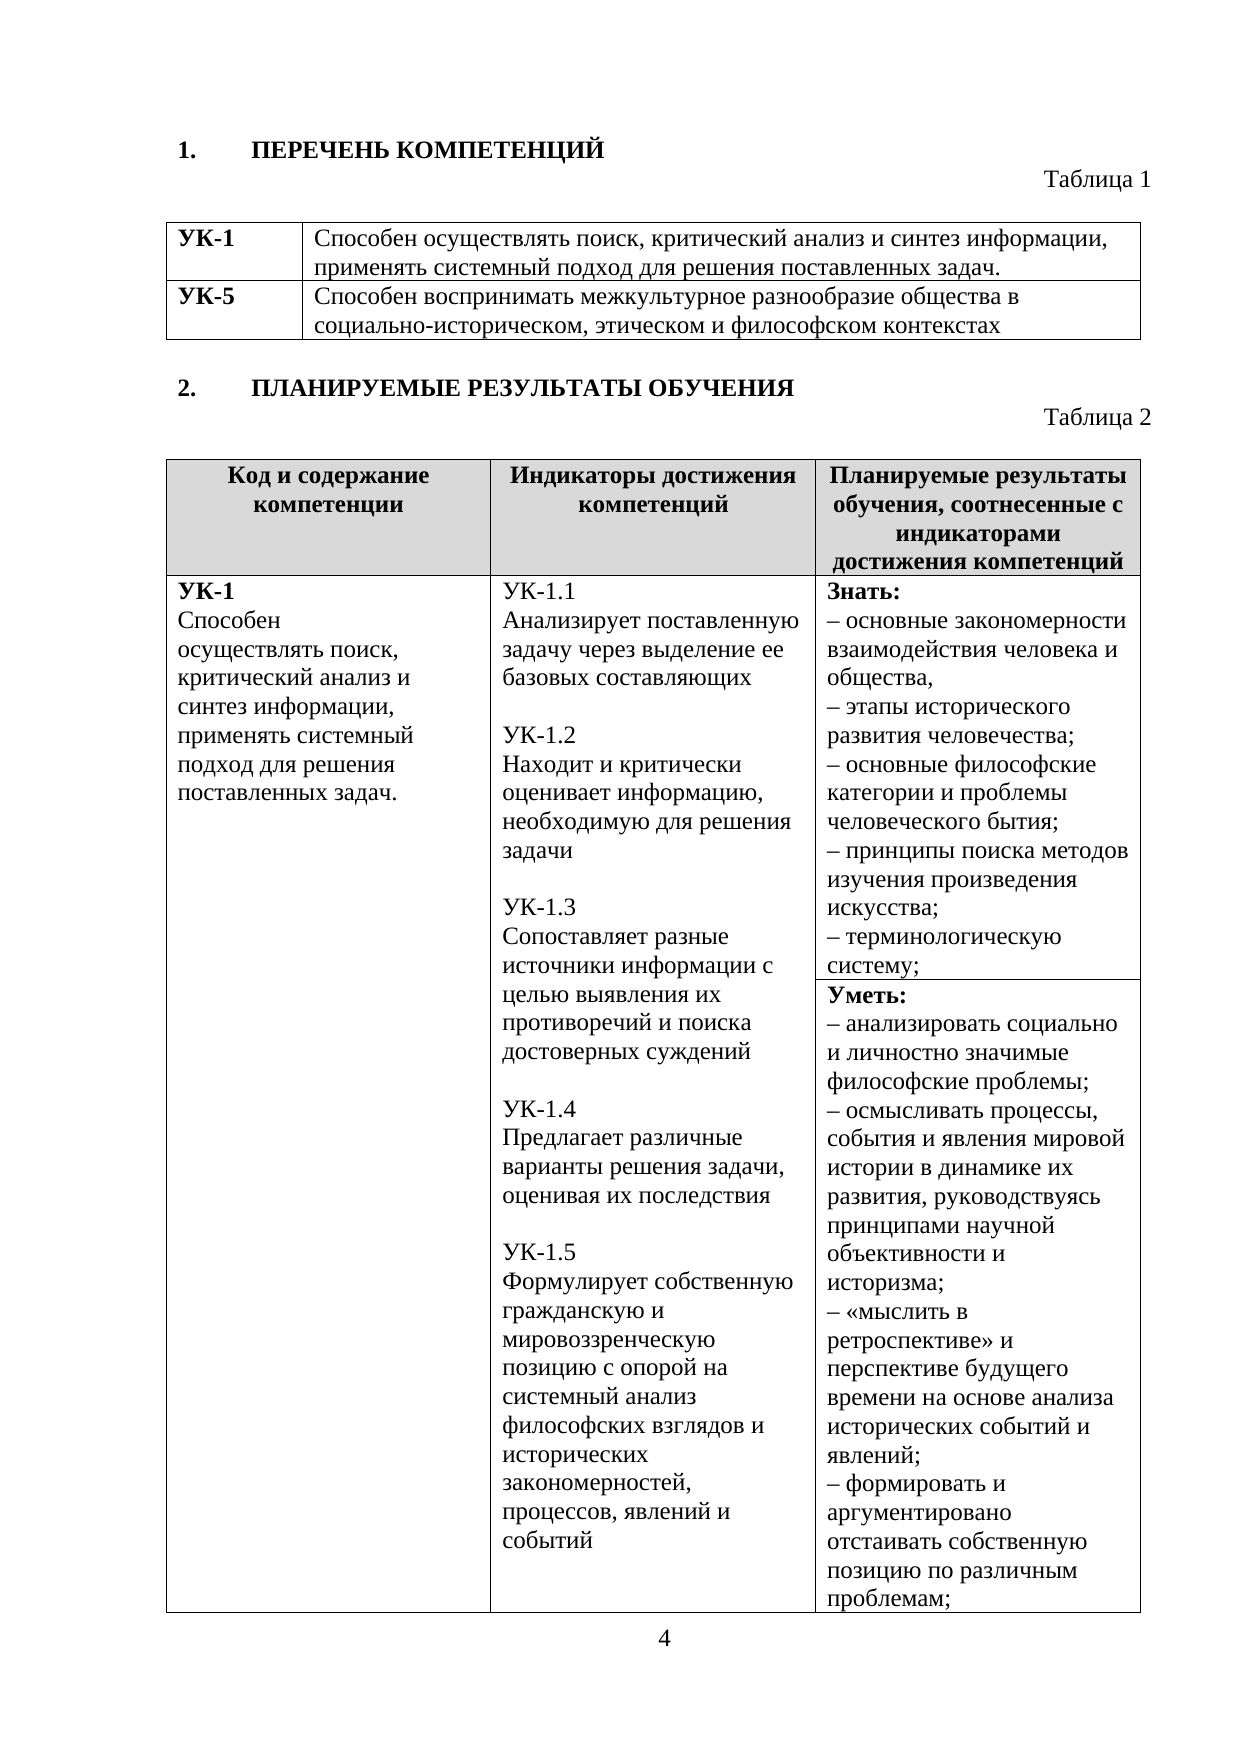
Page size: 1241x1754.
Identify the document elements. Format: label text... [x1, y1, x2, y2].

subtitle ПЕРЕЧЕНЬ КОМПЕТЕНЦИЙ [177, 136, 1152, 164]
table_header Планируемые результаты обучения, соотнесенные с индикаторами достижения компетенций [816, 460, 1140, 575]
table_cell Способен воспринимать межкультурное разнообразие общества в социально-историческом, этическом и философском контекстах [303, 281, 1140, 339]
list Таблица 1 [177, 164, 1152, 193]
table_header Индикаторы достижения компетенций [491, 460, 815, 575]
table_cell УК-1.1 Анализирует поставленную задачу через выделение ее базовых составляющих УК-1.2 Находит и критически оценивает информацию, необходимую для решения задачи УК-1.3 Сопоставляет разные источники информации с целью выявления их противоречий и поиска достоверных суждений УК-1.4 Предлагает различные варианты решения задачи, оценивая их последствия УК-1.5 Формулирует собственную гражданскую и мировоззренческую позицию с опорой на системный анализ философских взглядов и исторических закономерностей, процессов, явлений и событий [491, 576, 815, 1612]
table_header УК-1 [167, 223, 302, 280]
table_cell Знать: – основные закономерности взаимодействия человека и общества, – этапы исторического развития человечества; – основные философские категории и проблемы человеческого бытия; – принципы поиска методов изучения произведения искусства; – терминологическую систему; [816, 576, 1140, 979]
table_header Код и содержание компетенции [167, 460, 490, 575]
table_cell УК-5 [167, 281, 302, 339]
list Таблица 2 [177, 402, 1152, 430]
table_cell УК-1 Способен осуществлять поиск, критический анализ и синтез информации, применять системный подход для решения поставленных задач. [167, 576, 490, 1612]
subtitle ПЛАНИРУЕМЫЕ РЕЗУЛЬТАТЫ ОБУЧЕНИЯ [177, 373, 1152, 402]
table_header Способен осуществлять поиск, критический анализ и синтез информации, применять системный подход для решения поставленных задач. [303, 223, 1140, 280]
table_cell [816, 980, 1140, 1612]
